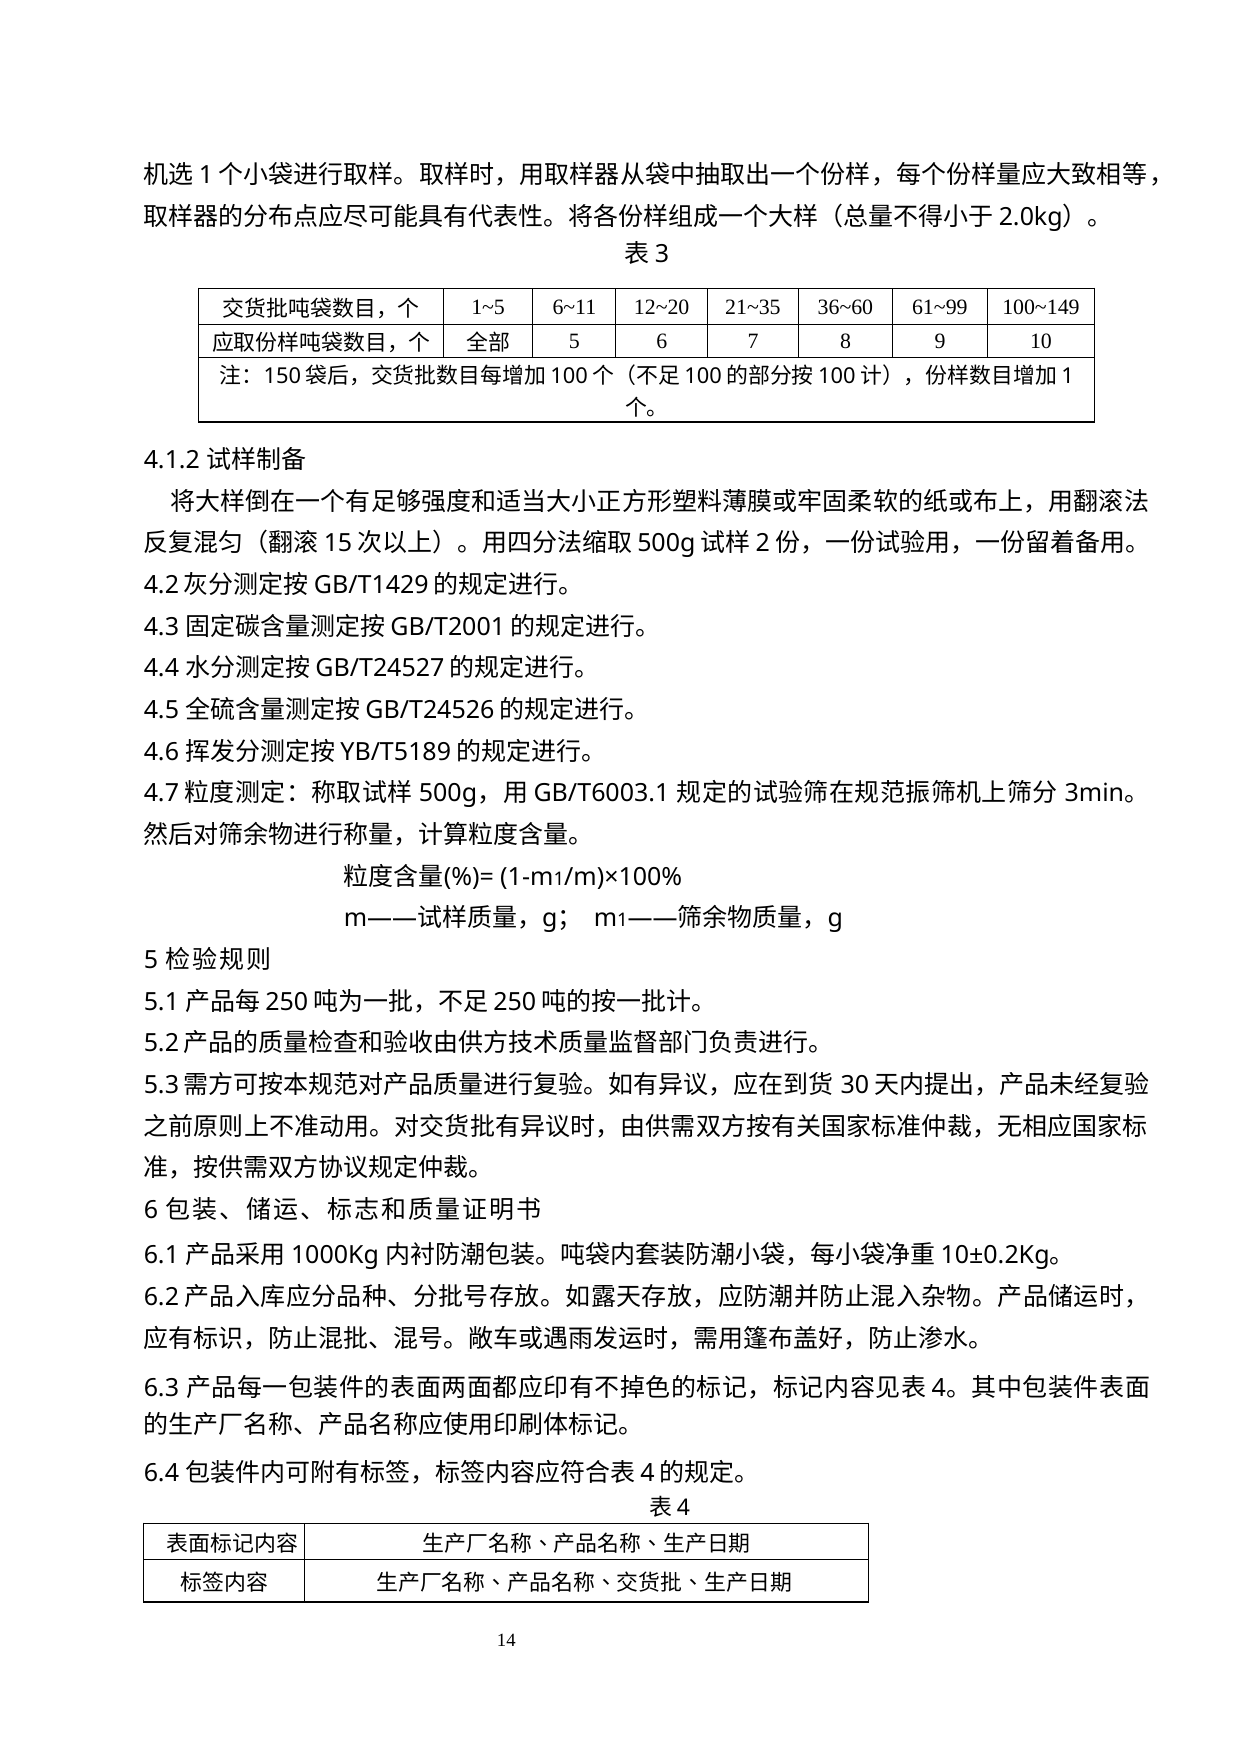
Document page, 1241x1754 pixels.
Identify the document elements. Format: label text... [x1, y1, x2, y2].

text 4.6 挥发分测定按YB/T5189的规定进行。 [143, 727, 1150, 768]
text 6包装、储运、标志和质量证明书 [143, 1185, 1150, 1227]
table_cell 全部 [444, 325, 532, 357]
text 6.1 产品采用 1000Kg 内衬防潮包装。吨袋内套装防潮小袋，每小袋净重10±0.2Kg。 [143, 1230, 1150, 1272]
table_cell 6 [616, 325, 707, 357]
table_cell 标签内容 [144, 1560, 304, 1601]
table_cell 5 [533, 325, 615, 357]
text 5.1 产品每250吨为一批，不足250吨的按一批计。 [143, 977, 1150, 1018]
text 6.2产品入库应分品种、分批号存放。如露天存放，应防潮并防止混入杂物。产品储运时， 应有标识，防止混批、混号。敞车或遇雨发运时，需用篷布盖好，防止渗水。 [143, 1272, 1150, 1355]
text m——试样质量，g； m1——筛余物质量，g [143, 893, 1150, 935]
table_header 1~5 [444, 289, 532, 324]
table_header 12~20 [616, 289, 707, 324]
text 粒度含量(%)= (1-m1/m)×100% [143, 852, 1150, 893]
table_header 21~35 [708, 289, 798, 324]
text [143, 150, 1150, 233]
text 表3 [143, 233, 1150, 269]
table_cell 应取份样吨袋数目，个 [199, 325, 443, 357]
text 5检验规则 [143, 935, 1150, 977]
table_header 6~11 [533, 289, 615, 324]
table_cell 7 [708, 325, 798, 357]
table_cell 8 [799, 325, 892, 357]
text 4.3 固定碳含量测定按GB/T2001的规定进行。 [143, 602, 1150, 643]
table_header 100~149 [988, 289, 1094, 324]
text 表4 [143, 1489, 1150, 1522]
text 4.4 水分测定按GB/T24527的规定进行。 [143, 643, 1150, 685]
text 4.7粒度测定：称取试样500g，用GB/T6003.1 规定的试验筛在规范振筛机上筛分3min。然后对筛余物进行称量，计算粒度含量。 [143, 768, 1150, 852]
text 将大样倒在一个有足够强度和适当大小正方形塑料薄膜或牢固柔软的纸或布上，用翻滚法反复混匀（翻滚15次以上）。用四分法缩取500g试样2份，一份试验用，一份留着备用。 [143, 477, 1150, 560]
text 6.4 包装件内可附有标签，标签内容应符合表4的规定。 [143, 1453, 1150, 1489]
text 6.3 产品每一包装件的表面两面都应印有不掉色的标记，标记内容见表4。其中包装件表面的生产厂名称、产品名称应使用印刷体标记。 [143, 1368, 1150, 1440]
table_header 表面标记内容 [144, 1524, 304, 1559]
text 5.2产品的质量检查和验收由供方技术质量监督部门负责进行。 [143, 1018, 1150, 1060]
text 4.2灰分测定按GB/T1429的规定进行。 [143, 560, 1150, 602]
table_cell 生产厂名称、产品名称、交货批、生产日期 [305, 1560, 868, 1601]
table_header 生产厂名称、产品名称、生产日期 [305, 1524, 868, 1559]
table_header 交货批吨袋数目，个 [199, 289, 443, 324]
table_cell 注：150袋后，交货批数目每增加100个（不足100的部分按100计），份样数目增加1个。 [199, 358, 1094, 421]
table_cell 9 [893, 325, 987, 357]
text 5.3需方可按本规范对产品质量进行复验。如有异议，应在到货30天内提出，产品未经复验之前原则上不准动用。对交货批有异议时，由供需双方按有关国家标准仲裁，无相应国家标准，按供需双方协议规定仲裁。 [143, 1060, 1150, 1185]
text 4.1.2 试样制备 [143, 435, 1150, 477]
text 4.5 全硫含量测定按GB/T24526的规定进行。 [143, 685, 1150, 727]
table_cell 10 [988, 325, 1094, 357]
table_header 61~99 [893, 289, 987, 324]
table_header 36~60 [799, 289, 892, 324]
